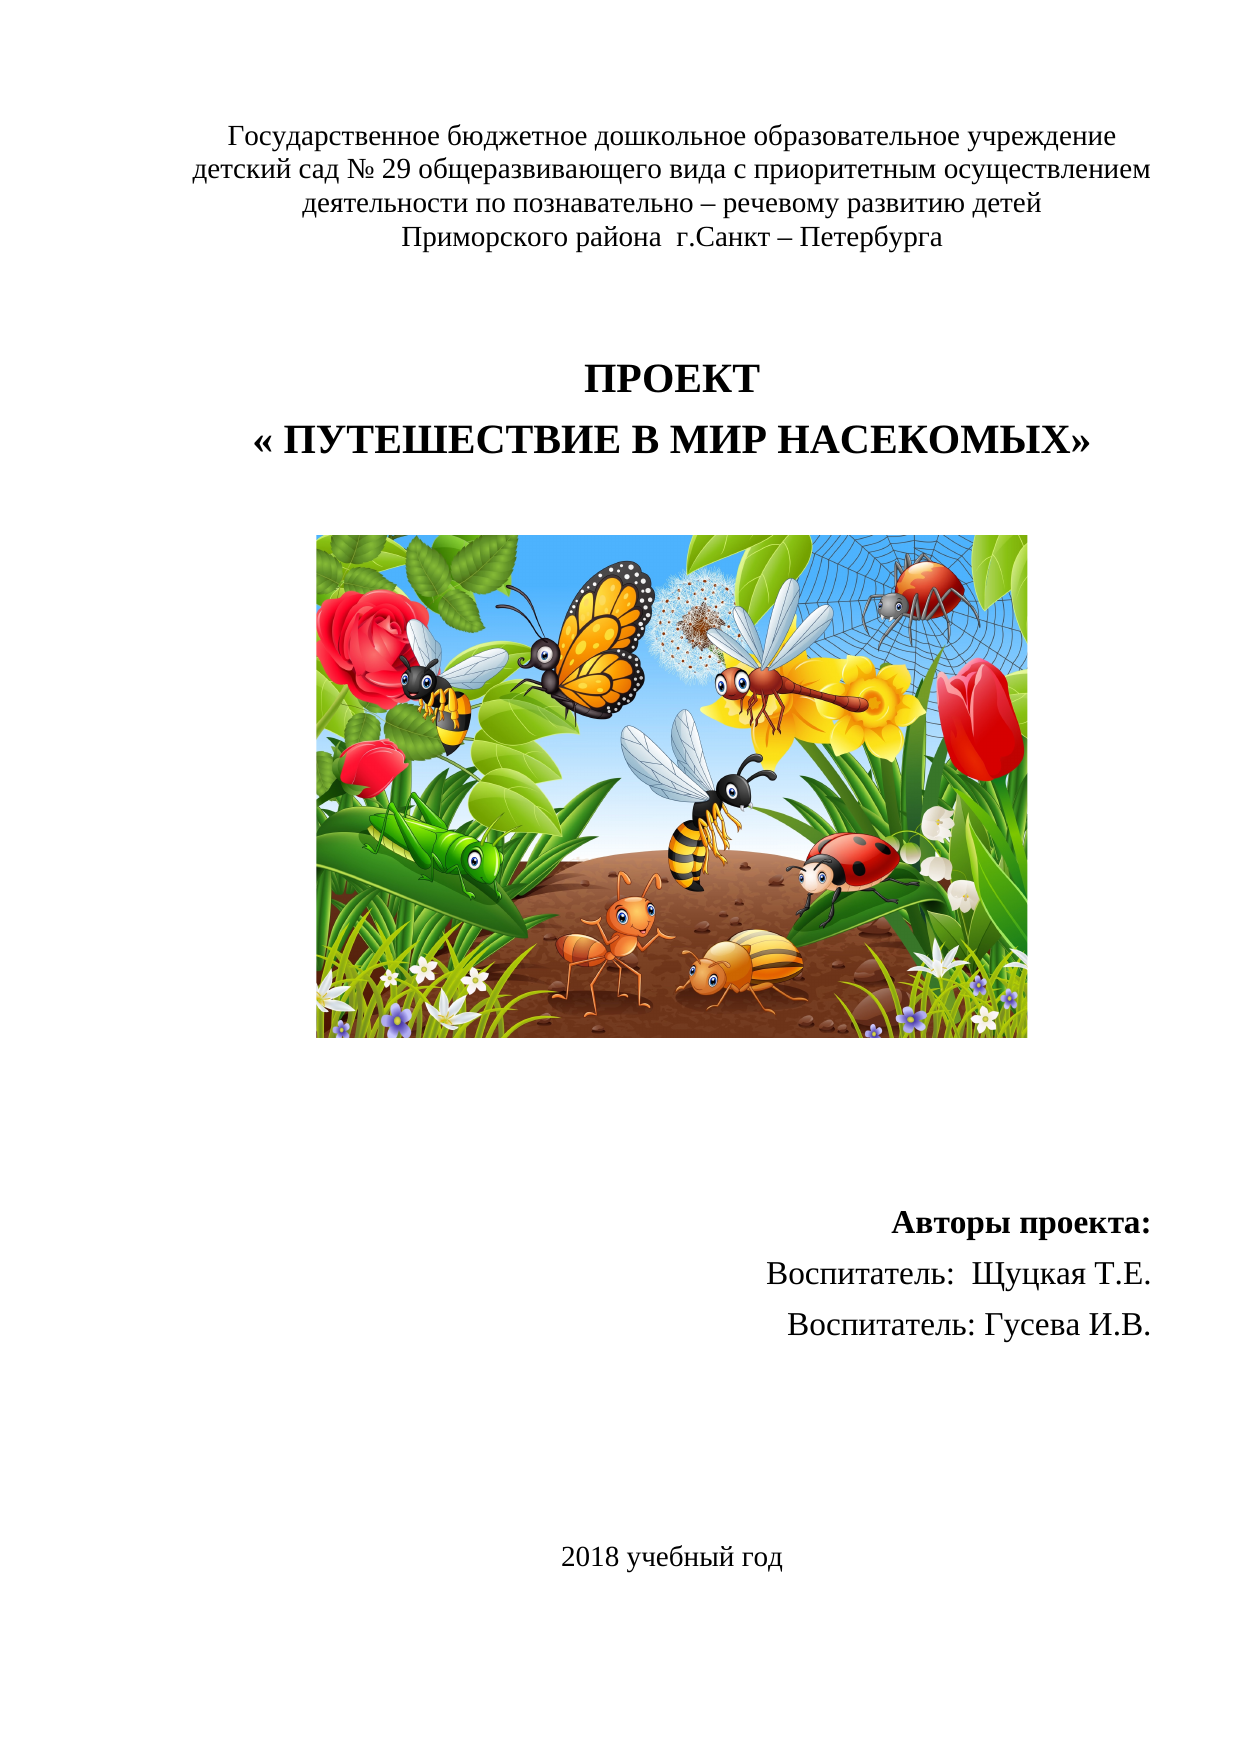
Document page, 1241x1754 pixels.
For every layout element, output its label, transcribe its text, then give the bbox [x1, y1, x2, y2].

text Приморского района г.Санкт – Петербурга [192, 219, 1152, 252]
text Государственное бюджетное дошкольное образовательное учреждение [192, 118, 1152, 152]
text Авторы проекта: [192, 1202, 1152, 1241]
text 2018 учебный год [192, 1539, 1152, 1573]
text детский сад № 29 общеразвивающего вида с приоритетным осуществлением деятельности по познавательно – речевому развитию детей [192, 152, 1152, 219]
text ПРОЕКТ [192, 354, 1152, 402]
text Воспитатель: Щуцкая Т.Е. [192, 1253, 1152, 1292]
picture [316, 535, 1028, 1038]
text « ПУТЕШЕСТВИЕ В МИР НАСЕКОМЫХ» [192, 414, 1152, 462]
text Воспитатель: Гусева И.В. [192, 1304, 1152, 1342]
